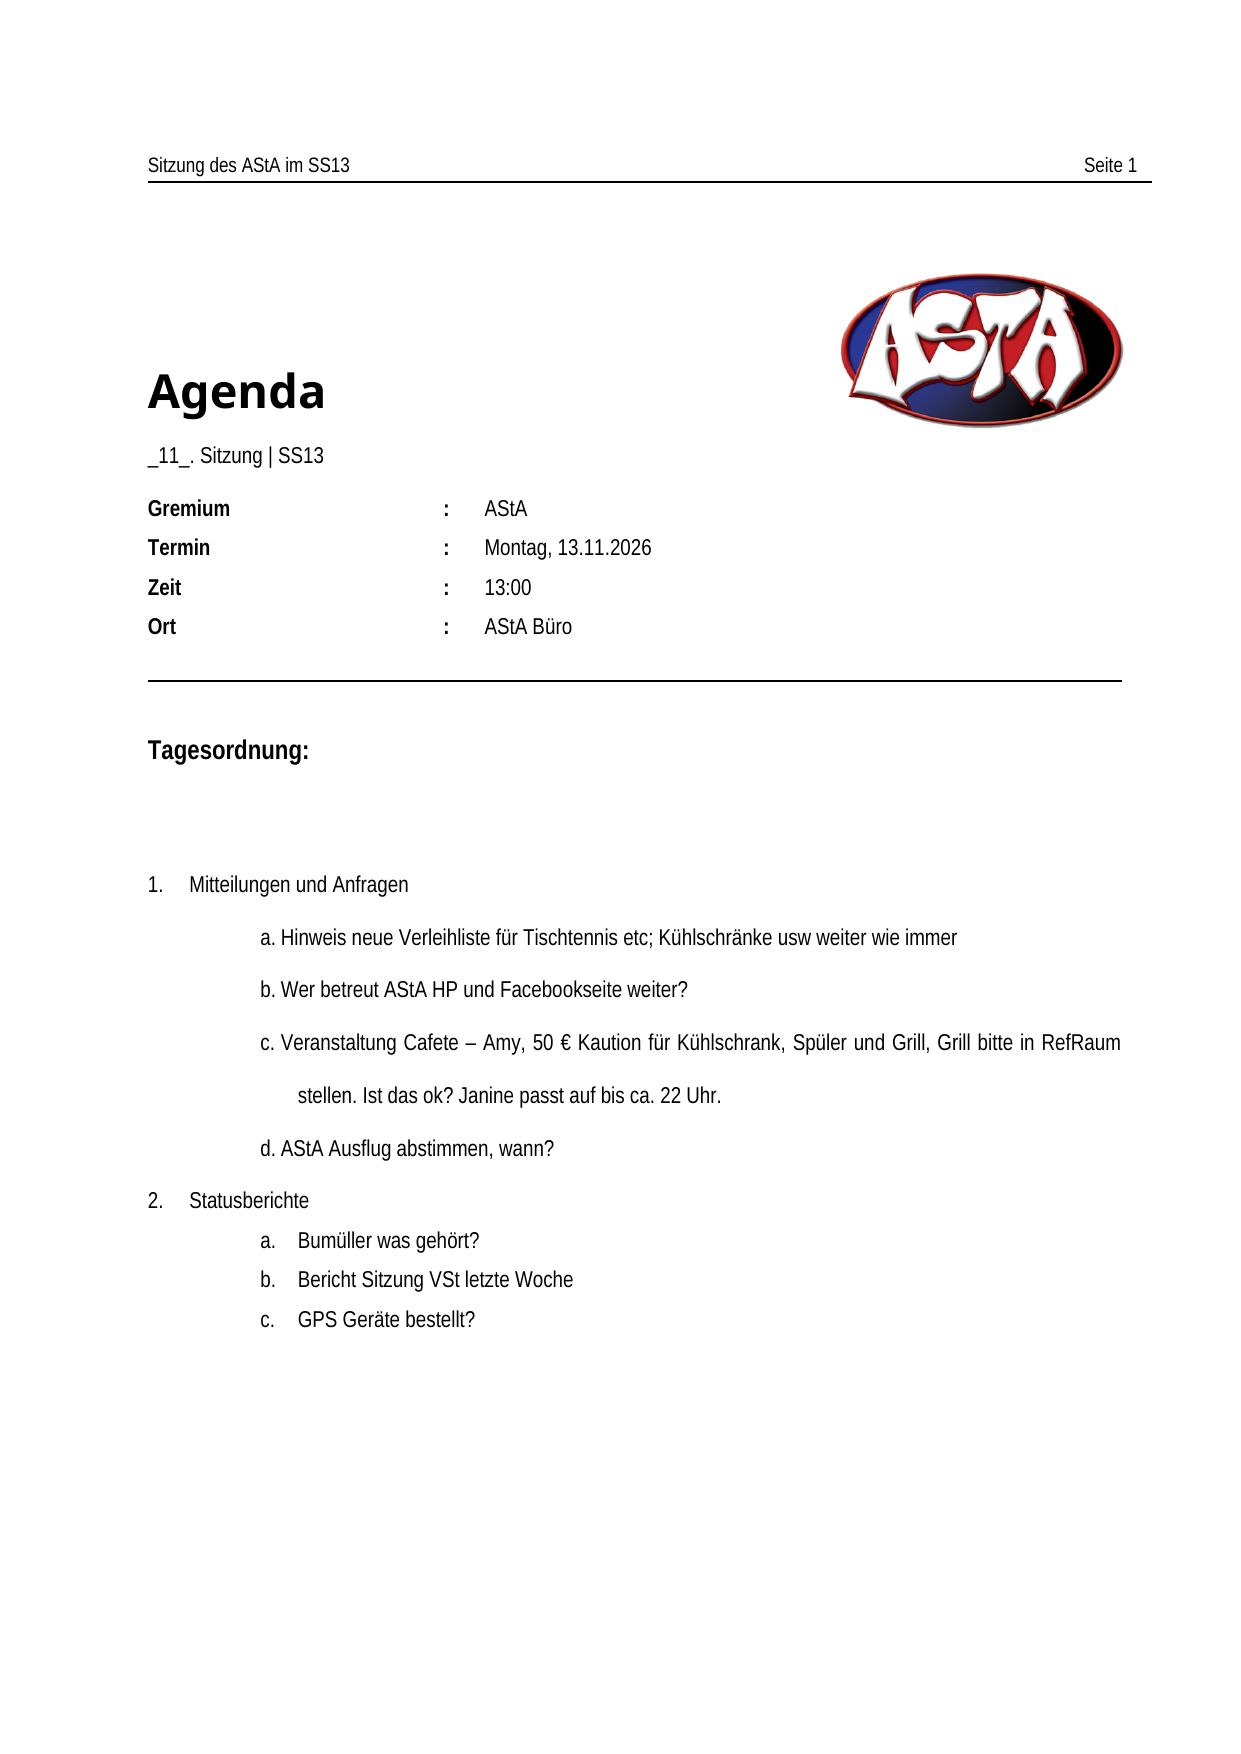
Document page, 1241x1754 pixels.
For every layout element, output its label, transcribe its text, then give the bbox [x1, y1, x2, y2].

list Statusberichte [148, 1187, 1122, 1213]
list Wer betreut AStA HP und Facebookseite weiter? [260, 976, 1122, 1003]
list Hinweis neue Verleihliste für Tischtennis etc; Kühlschränke usw weiter wie immer [260, 924, 1122, 950]
list GPS Geräte bestellt? [260, 1306, 1122, 1332]
text Termin : Montag, 24.06.2013 [148, 534, 1122, 560]
list AStA Ausflug abstimmen, wann? [260, 1134, 1122, 1161]
text Ort : AStA Büro [148, 613, 1122, 639]
text Zeit : 13:00 [148, 573, 1122, 600]
text _11_. Sitzung | SS13 [148, 442, 1122, 468]
text Gremium : AStA [148, 494, 1122, 521]
text Tagesordnung: [148, 734, 1122, 766]
picture [833, 259, 1134, 450]
list Bumüller was gehört? [260, 1227, 1122, 1253]
list Bericht Sitzung VSt letzte Woche [260, 1266, 1122, 1292]
list Veranstaltung Cafete – Amy, 50 € Kaution für Kühlschrank, Spüler und Grill, Grill bitte in RefRaum stellen. Ist das ok? Janine passt auf bis ca. 22 Uhr. [260, 1029, 1122, 1108]
text Agenda [148, 359, 833, 423]
list Mitteilungen und Anfragen [148, 871, 1122, 897]
